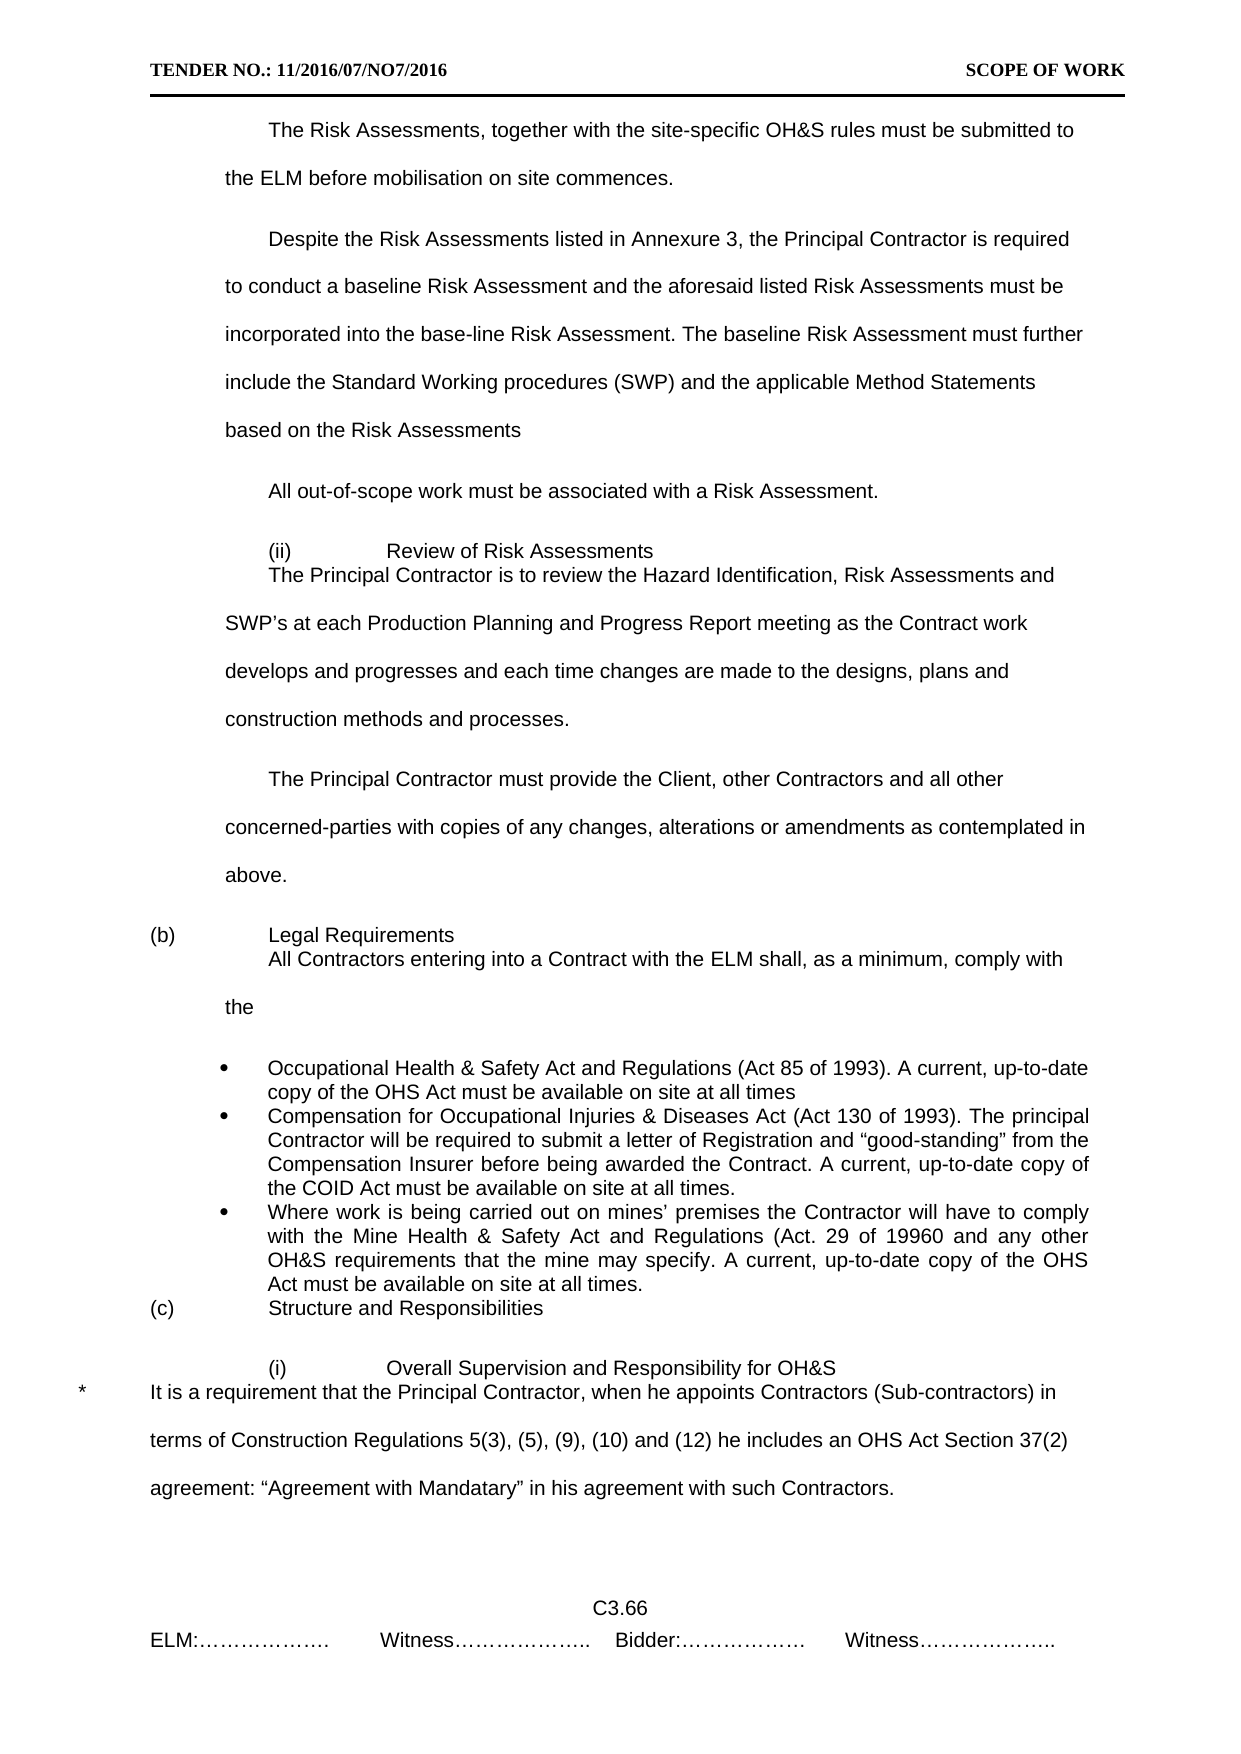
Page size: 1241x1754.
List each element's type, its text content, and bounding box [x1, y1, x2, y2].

text (ii) Review of Risk Assessments [150, 539, 1090, 563]
text (c) Structure and Responsibilities [150, 1296, 1090, 1319]
text The Risk Assessments, together with the site-specific OH&S rules must be submitted to the ELM before mobilisation on site commences. [225, 118, 1090, 190]
text Despite the Risk Assessments listed in Annexure 3, the Principal Contractor is required to conduct a baseline Risk Assessment and the aforesaid listed Risk Assessments must be incorporated into the base-line Risk Assessment. The baseline Risk Assessment must further include the Standard Working procedures (SWP) and the applicable Method Statements based on the Risk Assessments [225, 226, 1090, 442]
text All out-of-scope work must be associated with a Risk Assessment. [150, 478, 1090, 502]
list Compensation for Occupational Injuries & Diseases Act (Act 130 of 1993). The principal Contractor will be required to submit a letter of Registration and “good-standing” from the Compensation Insurer before being awarded the Contract. A current, up-to-date copy of the COID Act must be available on site at all times. [220, 1104, 1090, 1199]
text * It is a requirement that the Principal Contractor, when he appoints Contractors (Sub-contractors) in terms of Construction Regulations 5(3), (5), (9), (10) and (12) he includes an OHS Act Section 37(2) agreement: “Agreement with Mandatary” in his agreement with such Contractors. [78, 1380, 1090, 1500]
text The Principal Contractor is to review the Hazard Identification, Risk Assessments and SWP’s at each Production Planning and Progress Report meeting as the Contract work develops and progresses and each time changes are made to the designs, plans and construction methods and processes. [225, 563, 1090, 731]
text (b) Legal Requirements [150, 923, 1090, 947]
text (i) Overall Supervision and Responsibility for OH&S [150, 1356, 1090, 1380]
text The Principal Contractor must provide the Client, other Contractors and all other concerned-parties with copies of any changes, alterations or amendments as contemplated in above. [225, 767, 1090, 887]
list Occupational Health & Safety Act and Regulations (Act 85 of 1993). A current, up-to-date copy of the OHS Act must be available on site at all times [220, 1056, 1090, 1104]
text All Contractors entering into a Contract with the ELM shall, as a minimum, comply with the [225, 947, 1090, 1019]
list Where work is being carried out on mines’ premises the Contractor will have to comply with the Mine Health & Safety Act and Regulations (Act. 29 of 19960 and any other OH&S requirements that the mine may specify. A current, up-to-date copy of the OHS Act must be available on site at all times. [220, 1199, 1090, 1296]
